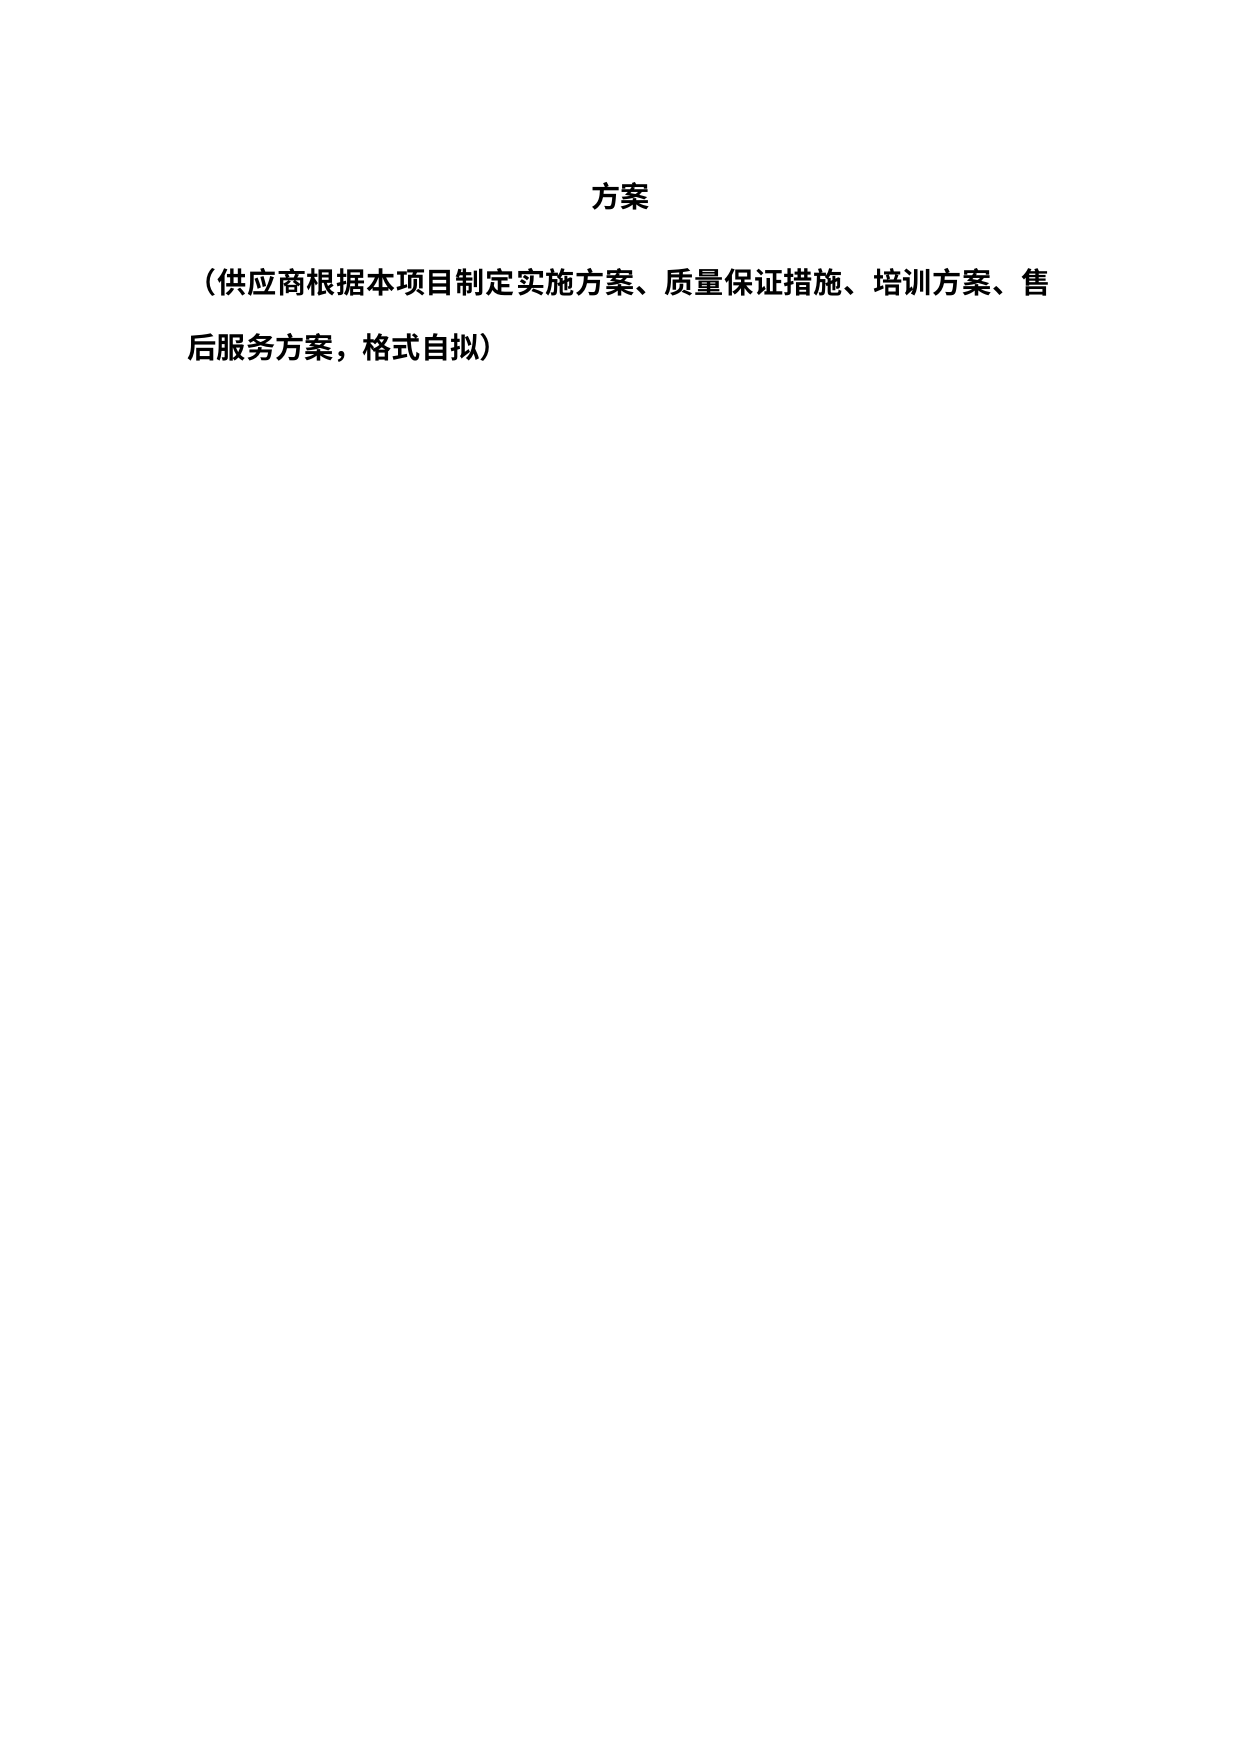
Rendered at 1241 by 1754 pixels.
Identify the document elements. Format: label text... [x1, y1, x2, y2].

list 方案 [187, 162, 1053, 227]
text （供应商根据本项目制定实施方案、质量保证措施、培训方案、售后服务方案，格式自拟） [187, 248, 1053, 378]
